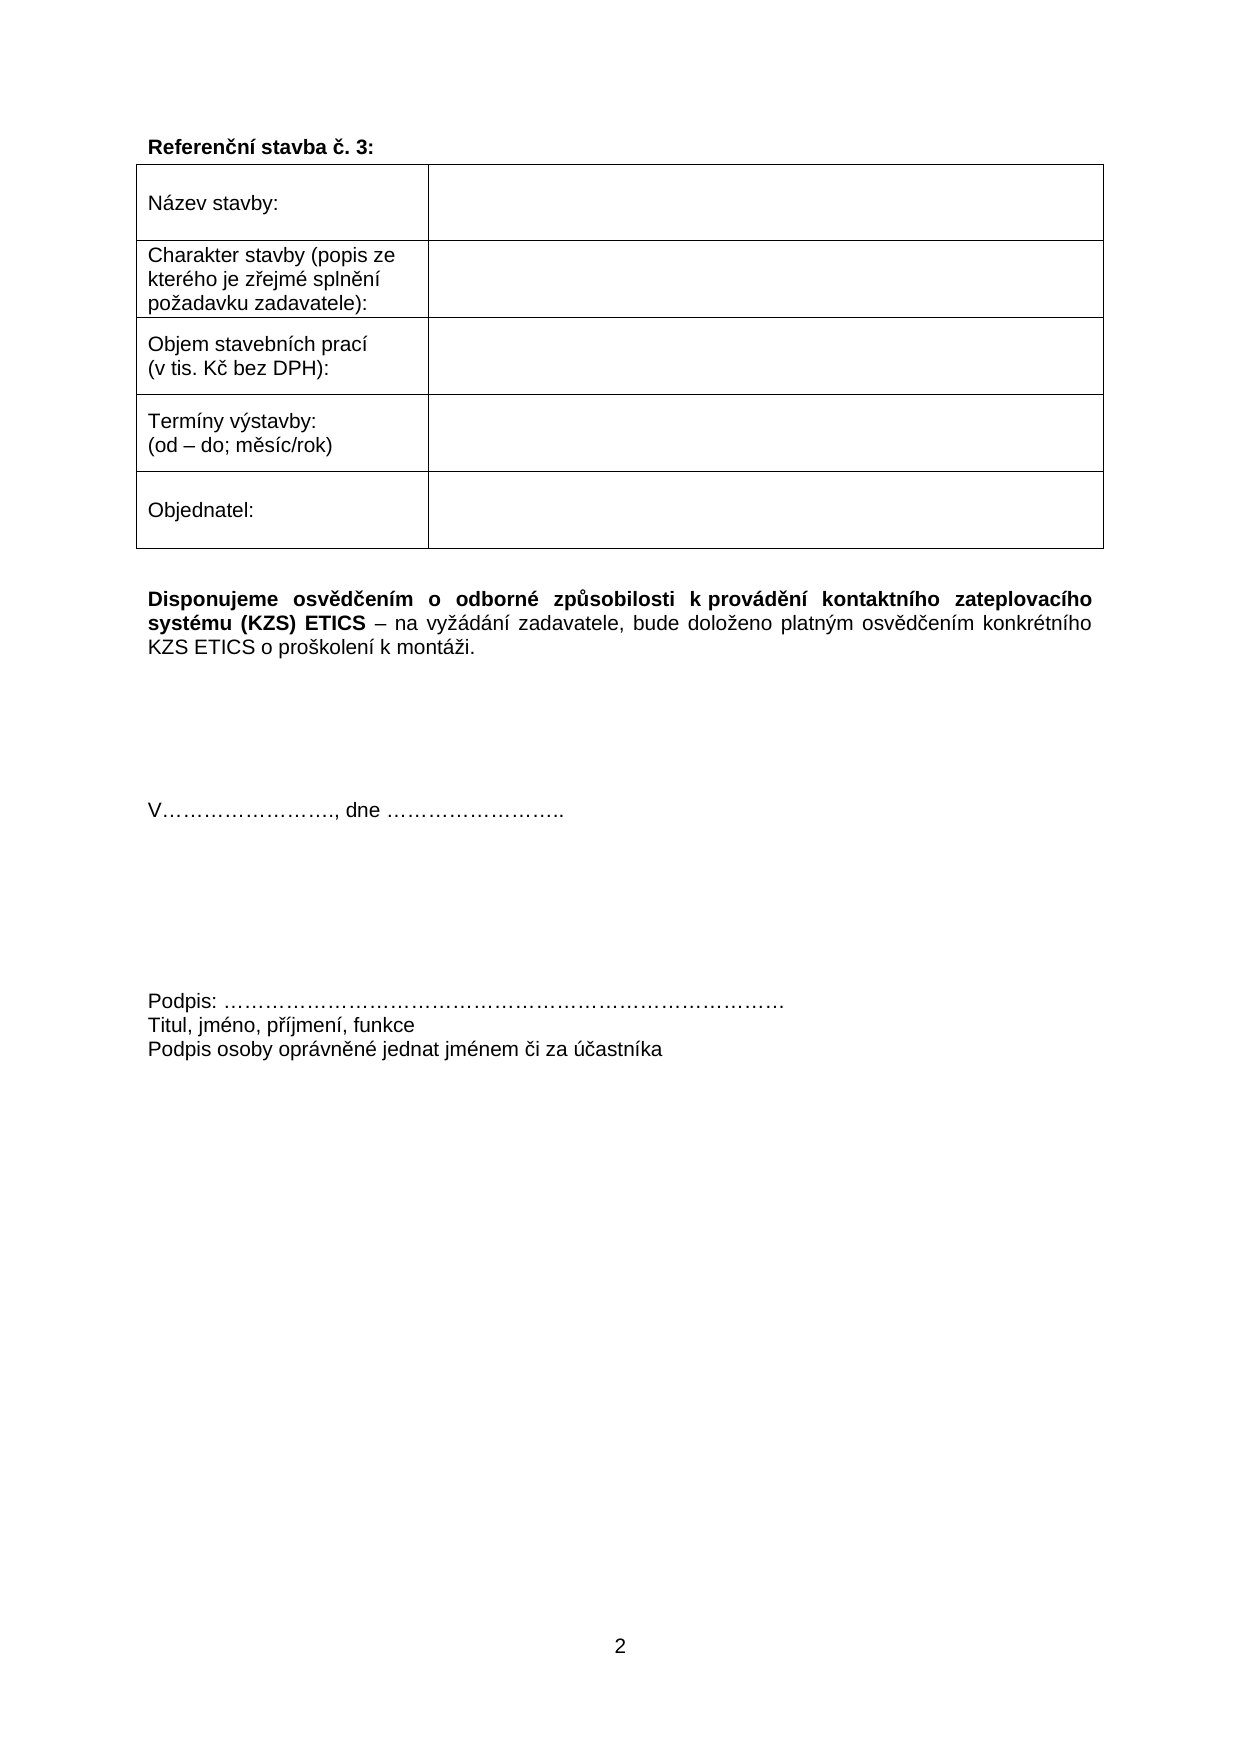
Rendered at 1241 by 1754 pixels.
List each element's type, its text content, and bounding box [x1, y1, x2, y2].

table_cell [429, 318, 1103, 394]
text Referenční stavba č. 3: [148, 135, 1093, 159]
text Podpis osoby oprávněné jednat jménem či za účastníka [148, 1037, 1093, 1061]
table_cell [429, 241, 1103, 317]
text Podpis: ……………………………………………………………………… [148, 989, 1093, 1013]
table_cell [137, 318, 428, 394]
text Disponujeme osvědčením o odborné způsobilosti k provádění kontaktního zateplovacího systému (KZS) ETICS – na vyžádání zadavatele, bude doloženo platným osvědčením konkrétního KZS ETICS o proškolení k montáži. [148, 587, 1093, 659]
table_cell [137, 241, 428, 317]
table_cell [429, 472, 1103, 547]
table_header Název stavby: [137, 165, 428, 240]
text Titul, jméno, příjmení, funkce [148, 1013, 1093, 1037]
table_header [429, 165, 1103, 240]
text V……………………., dne …………………….. [148, 798, 1093, 822]
table_cell [429, 395, 1103, 471]
table_cell Termíny výstavby: (od – do; měsíc/rok) [137, 395, 428, 471]
table_cell Objednatel: [137, 472, 428, 547]
